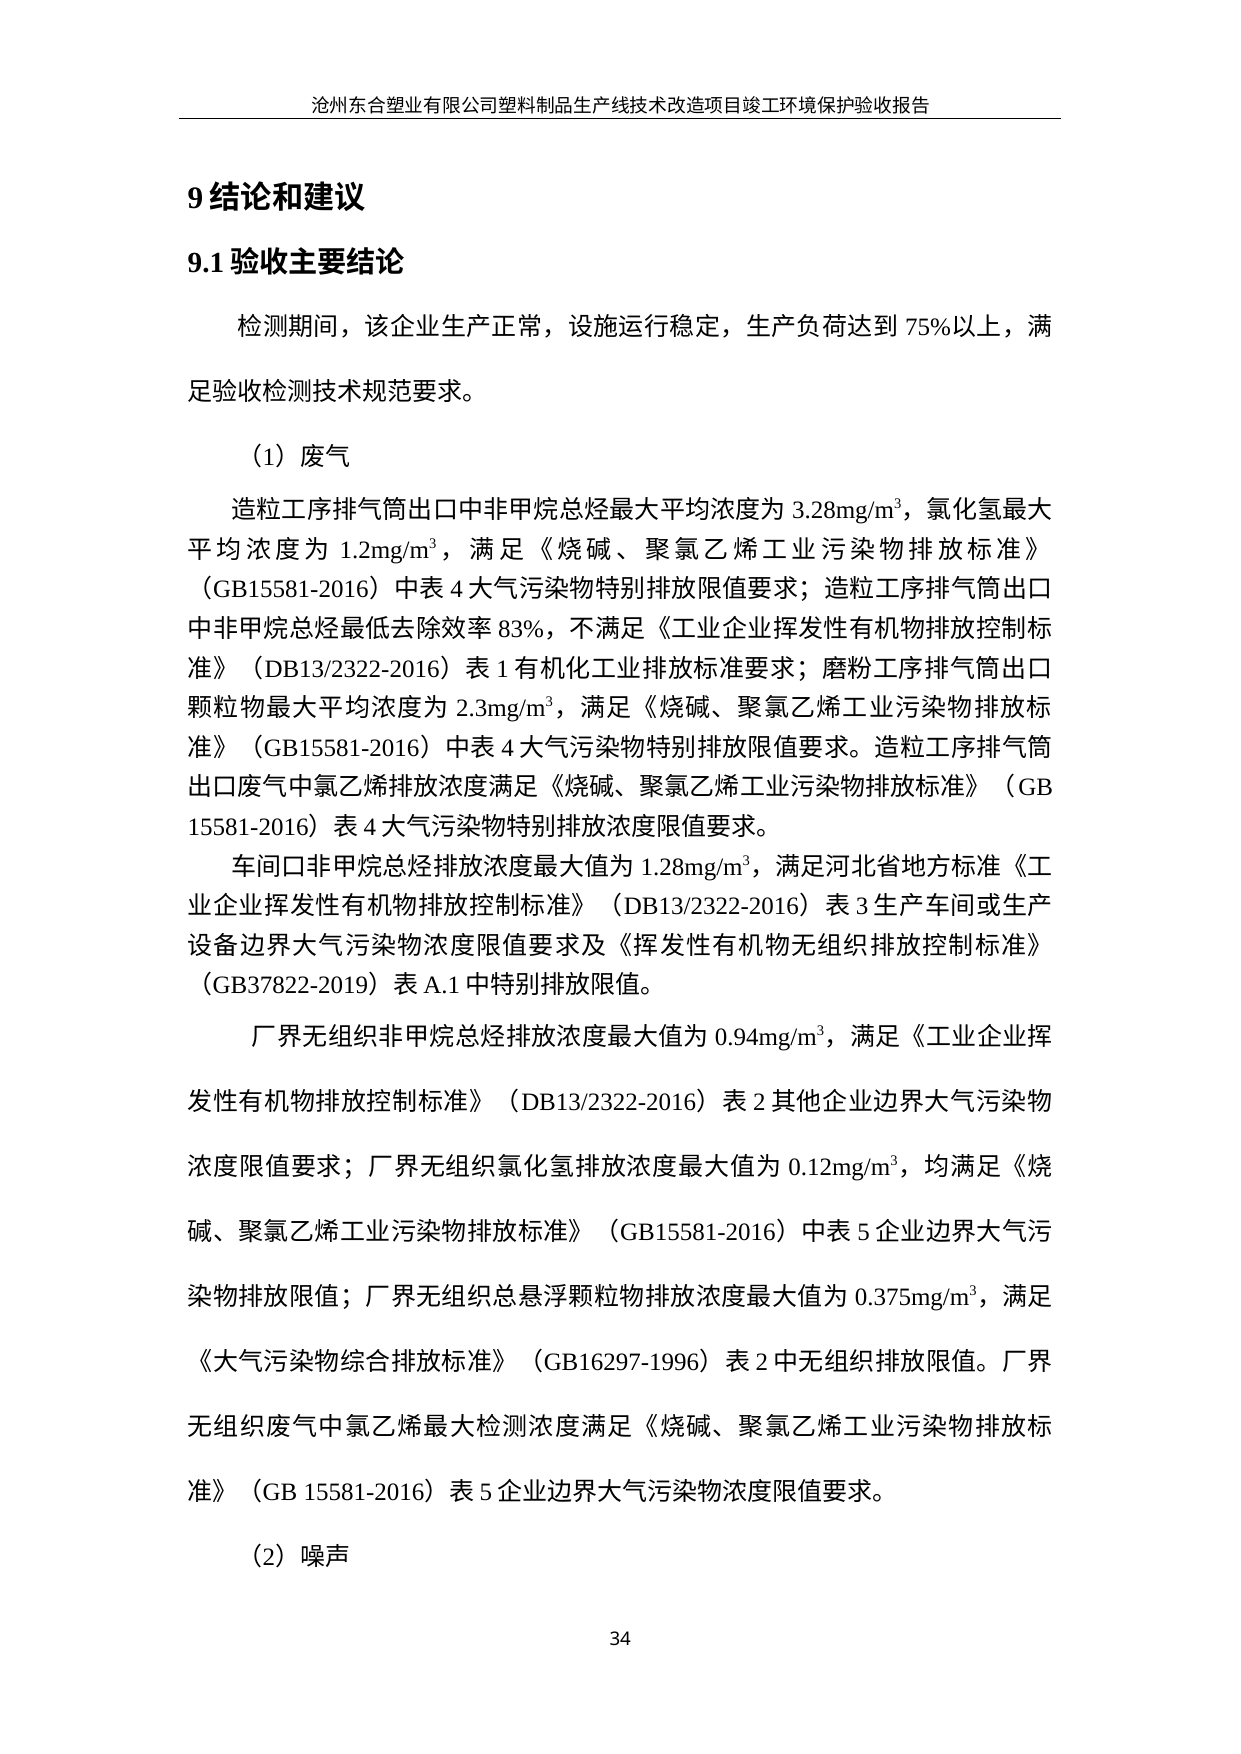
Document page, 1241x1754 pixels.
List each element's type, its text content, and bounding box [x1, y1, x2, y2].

text （2）噪声 [187, 1522, 1053, 1587]
text （1）废气 [187, 422, 1053, 487]
subtitle 9结论和建议 [187, 162, 1053, 227]
text 检测期间，该企业生产正常，设施运行稳定，生产负荷达到75%以上，满足验收检测技术规范要求。 [187, 292, 1053, 422]
subtitle 9.1验收主要结论 [187, 227, 1053, 292]
list 造粒工序排气筒出口中非甲烷总烃最大平均浓度为3.28mg/m3，氯化氢最大平均浓度为1.2mg/m3，满足《烧碱、聚氯乙烯工业污染物排放标准》（GB15581-2016）中表4大气污染物特别排放限值要求；造粒工序排气筒出口中非甲烷总烃最低去除效率83%，不满足《工业企业挥发性有机物排放控制标准》（DB13/2322-2016）表1有机化工业排放标准要求；磨粉工序排气筒出口颗粒物最大平均浓度为2.3mg/m3，满足《烧碱、聚氯乙烯工业污染物排放标准》（GB15581-2016）中表4大气污染物特别排放限值要求。造粒工序排气筒出口废气中氯乙烯排放浓度满足《烧碱、聚氯乙烯工业污染物排放标准》（GB 15581-2016）表4大气污染物特别排放浓度限值要求。 [187, 487, 1053, 843]
text 厂界无组织非甲烷总烃排放浓度最大值为0.94mg/m3，满足《工业企业挥发性有机物排放控制标准》（DB13/2322-2016）表2其他企业边界大气污染物浓度限值要求；厂界无组织氯化氢排放浓度最大值为0.12mg/m3，均满足《烧碱、聚氯乙烯工业污染物排放标准》（GB15581-2016）中表5企业边界大气污染物排放限值；厂界无组织总悬浮颗粒物排放浓度最大值为0.375mg/m3，满足《大气污染物综合排放标准》（GB16297-1996）表2中无组织排放限值。厂界无组织废气中氯乙烯最大检测浓度满足《烧碱、聚氯乙烯工业污染物排放标准》（GB 15581-2016）表5企业边界大气污染物浓度限值要求。 [187, 1002, 1053, 1522]
list 车间口非甲烷总烃排放浓度最大值为1.28mg/m3，满足河北省地方标准《工业企业挥发性有机物排放控制标准》（DB13/2322-2016）表3生产车间或生产设备边界大气污染物浓度限值要求及《挥发性有机物无组织排放控制标准》（GB37822-2019）表A.1中特别排放限值。 [187, 843, 1053, 1002]
